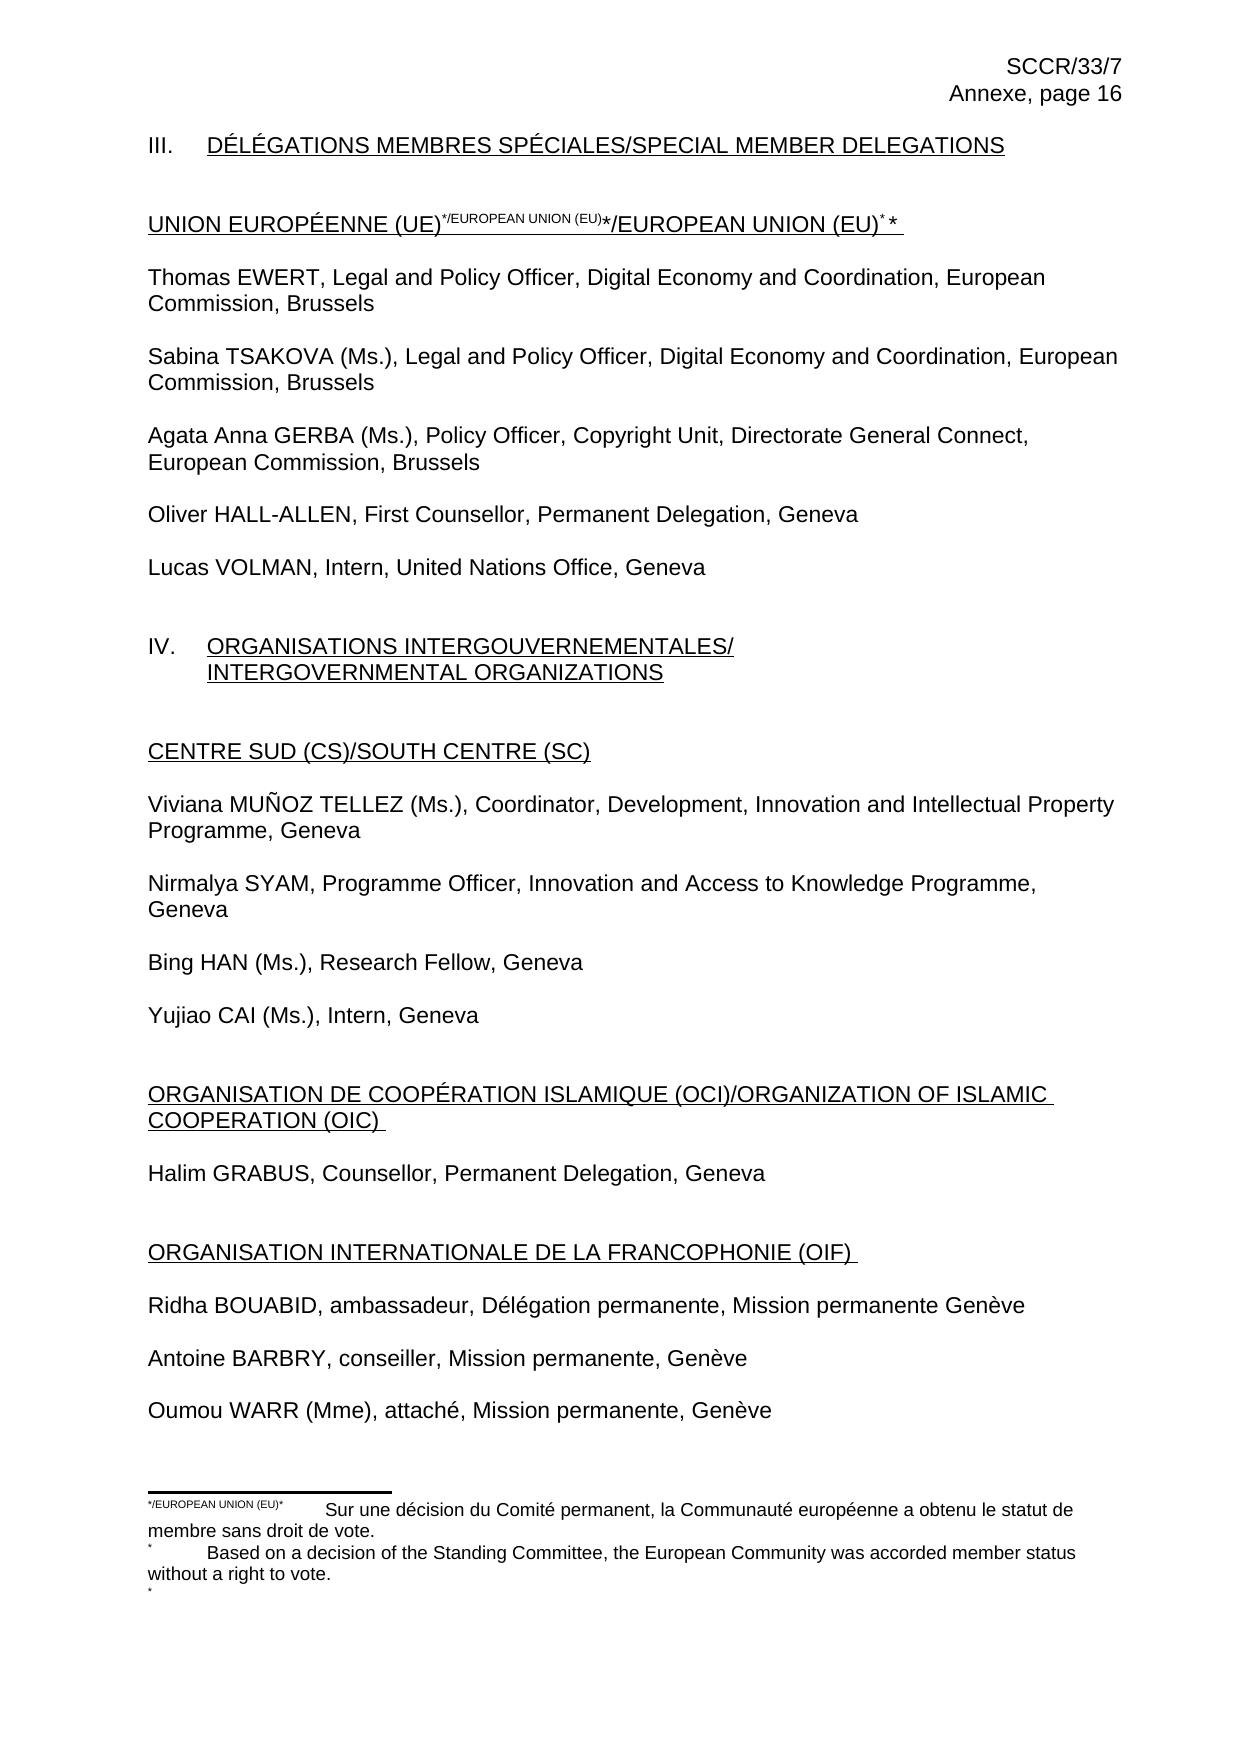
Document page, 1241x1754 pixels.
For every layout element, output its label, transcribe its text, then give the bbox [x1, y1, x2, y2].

text CENTRE SUD (CS)/SOUTH CENTRE (SC) [148, 738, 1122, 765]
text ORGANISATION INTERNATIONALE DE LA FRANCOPHONIE (OIF) [148, 1239, 1122, 1265]
text Halim GRABUS, Counsellor, Permanent Delegation, Geneva [148, 1160, 1122, 1186]
text Ridha BOUABID, ambassadeur, Délégation permanente, Mission permanente Genève [148, 1292, 1122, 1318]
text Oliver HALL-ALLEN, First Counsellor, Permanent Delegation, Geneva [148, 501, 1122, 527]
text INTERGOVERNMENTAL ORGANIZATIONS [148, 659, 1122, 686]
text Yujiao CAI (Ms.), Intern, Geneva [148, 1002, 1122, 1028]
text Sabina TSAKOVA (Ms.), Legal and Policy Officer, Digital Economy and Coordination, European Commission, Brussels [148, 343, 1122, 396]
text Antoine BARBRY, conseiller, Mission permanente, Genève [148, 1344, 1122, 1371]
text ORGANISATION DE COOPÉRATION ISLAMIQUE (OCI)/ORGANIZATION OF ISLAMIC COOPERATION (OIC) [148, 1081, 1122, 1134]
text Bing HAN (Ms.), Research Fellow, Geneva [148, 949, 1122, 976]
text Agata Anna GERBA (Ms.), Policy Officer, Copyright Unit, Directorate General Connect, European Commission, Brussels [148, 422, 1122, 475]
text Oumou WARR (Mme), attaché, Mission permanente, Genève [148, 1397, 1122, 1423]
text Lucas VOLMAN, Intern, United Nations Office, Geneva [148, 554, 1122, 580]
text III. DÉLÉGATIONS MEMBRES SPÉCIALES/SPECIAL MEMBER DELEGATIONS [148, 132, 1122, 158]
text Thomas EWERT, Legal and Policy Officer, Digital Economy and Coordination, European Commission, Brussels [148, 264, 1122, 317]
text IV. ORGANISATIONS INTERGOUVERNEMENTALES/ [148, 633, 1122, 659]
text Viviana MUÑOZ TELLEZ (Ms.), Coordinator, Development, Innovation and Intellectual Property Programme, Geneva [148, 791, 1122, 844]
text UNION EUROPÉENNE (UE)*/EUROPEAN UNION (EU)* [148, 211, 1122, 238]
text Nirmalya SYAM, Programme Officer, Innovation and Access to Knowledge Programme, Geneva [148, 870, 1122, 923]
